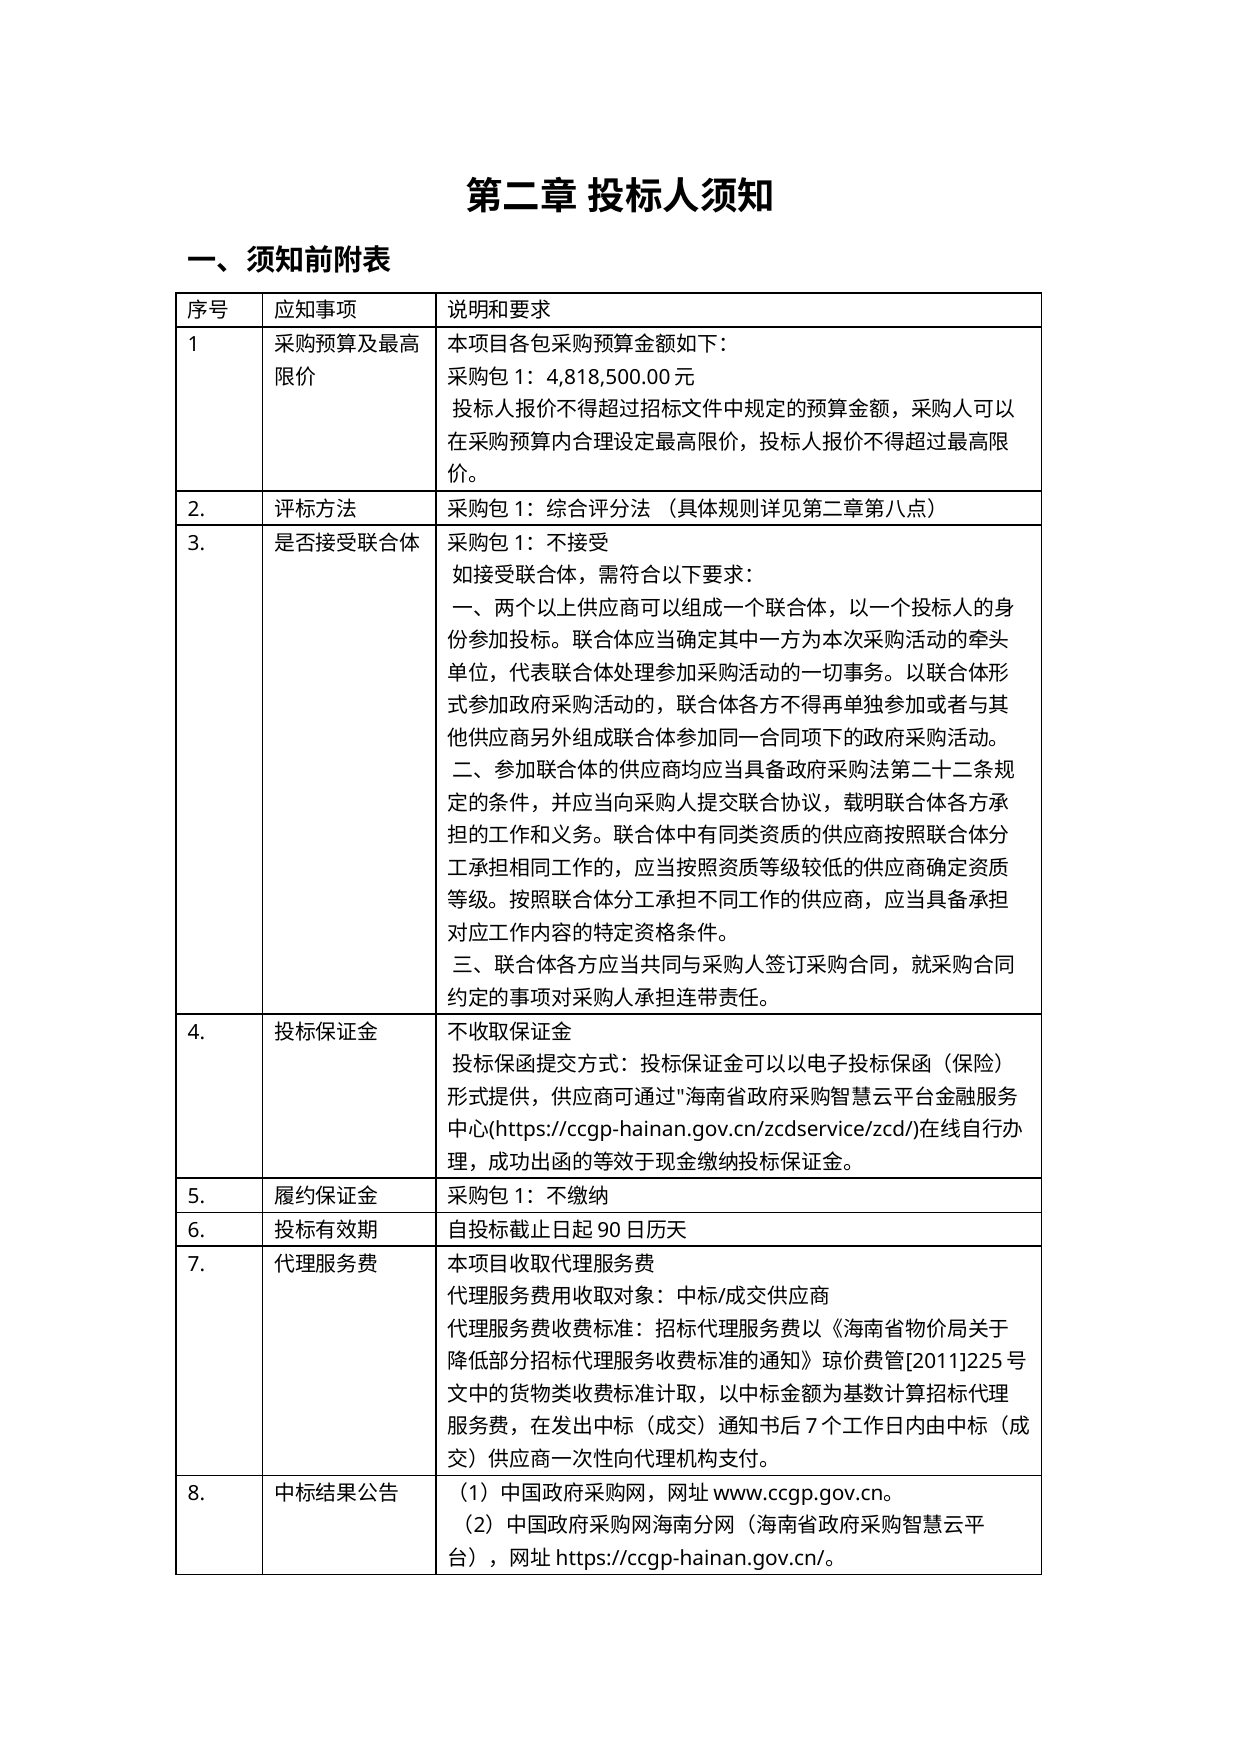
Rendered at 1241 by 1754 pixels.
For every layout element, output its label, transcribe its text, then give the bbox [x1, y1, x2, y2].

table_cell 1 [177, 328, 262, 490]
table_cell 中标结果公告 [263, 1476, 435, 1573]
table_cell 5. [177, 1179, 262, 1211]
table_cell 采购预算及最高限价 [263, 328, 435, 490]
table_cell 采购包1：不缴纳 [437, 1179, 1041, 1211]
table_header 说明和要求 [437, 294, 1041, 326]
table_cell 采购包1：综合评分法 （具体规则详见第二章第八点） [437, 492, 1041, 524]
table_cell 投标保证金 [263, 1015, 435, 1177]
text 第二章 投标人须知 [187, 162, 1053, 227]
table_cell 2. [177, 492, 262, 524]
table_header 序号 [177, 294, 262, 326]
table_cell 是否接受联合体 [263, 526, 435, 1013]
table_cell 代理服务费 [263, 1247, 435, 1474]
table_cell 不收取保证金 投标保函提交方式：投标保证金可以以电子投标保函（保险）形式提供，供应商可通过"海南省政府采购智慧云平台金融服务中心(https://ccgp-hainan.gov.cn/zcdservice/zcd/)在线自行办理，成功出函的等效于现金缴纳投标保证金。 [437, 1015, 1041, 1177]
text 一、须知前附表 [187, 227, 1053, 292]
table_cell 评标方法 [263, 492, 435, 524]
table_cell 本项目各包采购预算金额如下： 采购包1：4,818,500.00元 投标人报价不得超过招标文件中规定的预算金额，采购人可以在采购预算内合理设定最高限价，投标人报价不得超过最高限价。 [437, 328, 1041, 490]
table_cell 投标有效期 [263, 1213, 435, 1245]
table_header 应知事项 [263, 294, 435, 326]
table_cell 履约保证金 [263, 1179, 435, 1211]
table_cell 本项目收取代理服务费 代理服务费用收取对象：中标/成交供应商 代理服务费收费标准：招标代理服务费以《海南省物价局关于降低部分招标代理服务收费标准的通知》琼价费管[2011]225号文中的货物类收费标准计取，以中标金额为基数计算招标代理服务费，在发出中标（成交）通知书后7个工作日内由中标（成交）供应商一次性向代理机构支付。 [437, 1247, 1041, 1474]
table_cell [437, 1476, 1041, 1573]
table_cell 8. [177, 1476, 262, 1573]
table_cell 4. [177, 1015, 262, 1177]
table_cell 7. [177, 1247, 262, 1474]
table_cell 自投标截止日起90日历天 [437, 1213, 1041, 1245]
table_cell 6. [177, 1213, 262, 1245]
table_cell 3. [177, 526, 262, 1013]
table_cell 采购包1：不接受 如接受联合体，需符合以下要求： 一、两个以上供应商可以组成一个联合体，以一个投标人的身份参加投标。联合体应当确定其中一方为本次采购活动的牵头单位，代表联合体处理参加采购活动的一切事务。以联合体形式参加政府采购活动的，联合体各方不得再单独参加或者与其他供应商另外组成联合体参加同一合同项下的政府采购活动。 二、参加联合体的供应商均应当具备政府采购法第二十二条规定的条件，并应当向采购人提交联合协议，载明联合体各方承担的工作和义务。联合体中有同类资质的供应商按照联合体分工承担相同工作的，应当按照资质等级较低的供应商确定资质等级。按照联合体分工承担不同工作的供应商，应当具备承担对应工作内容的特定资格条件。 三、联合体各方应当共同与采购人签订采购合同，就采购合同约定的事项对采购人承担连带责任。 [437, 526, 1041, 1013]
